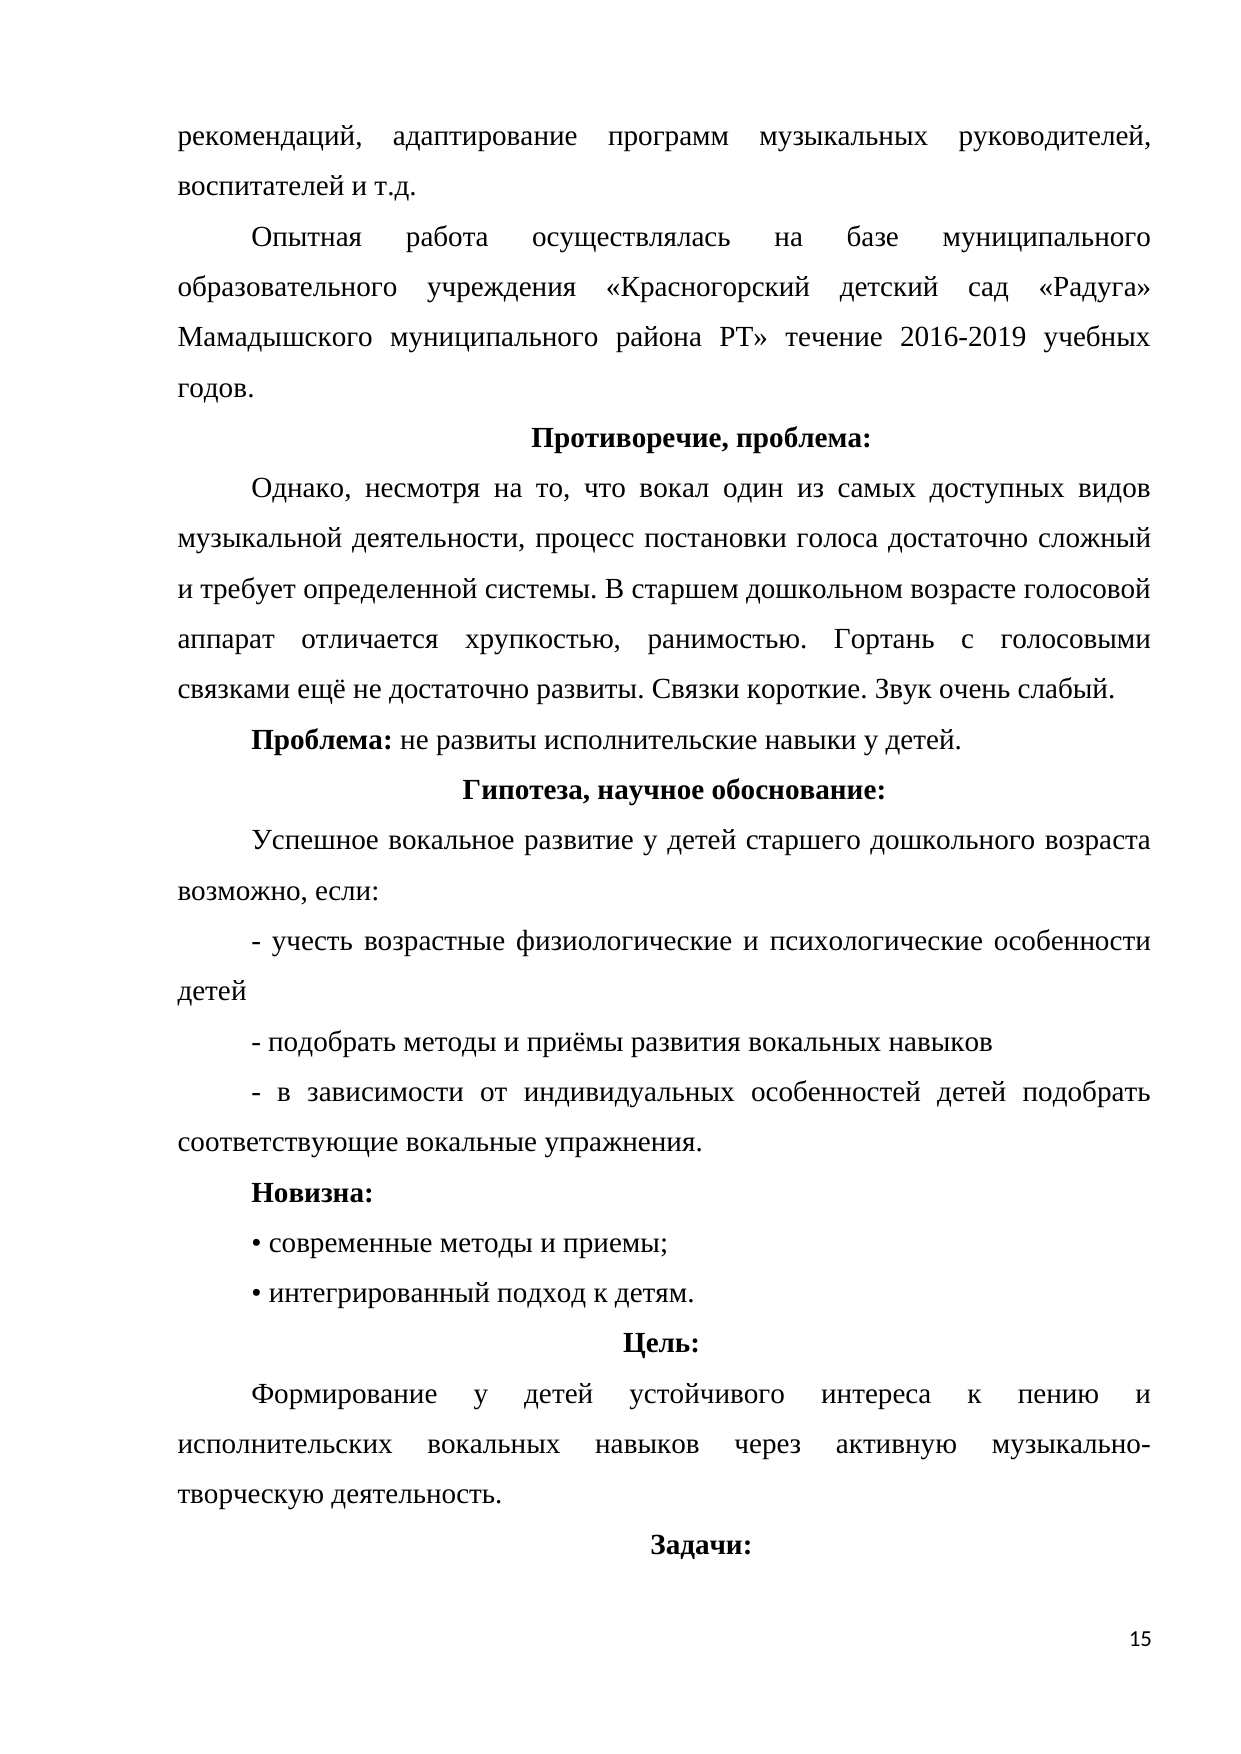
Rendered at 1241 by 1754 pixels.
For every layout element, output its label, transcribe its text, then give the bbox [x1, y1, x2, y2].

text - в зависимости от индивидуальных особенностей детей подобрать соответствующие вокальные упражнения. [177, 1074, 1152, 1158]
text Опытная работа осуществлялась на базе муниципального образовательного учреждения «Красногорский детский сад «Радуга» Мамадышского муниципального района РТ» течение 2016-2019 учебных годов. [177, 219, 1152, 403]
text • интегрированный подход к детям. [177, 1275, 1152, 1309]
text Новизна: [177, 1175, 1152, 1208]
text - подобрать методы и приёмы развития вокальных навыков [177, 1024, 1152, 1057]
text Задачи: [177, 1527, 1152, 1560]
text Однако, несмотря на то, что вокал один из самых доступных видов музыкальной деятельности, процесс постановки голоса достаточно сложный и требует определенной системы. В старшем дошкольном возрасте голосовой аппарат отличается хрупкостью, ранимостью. Гортань с голосовыми связками ещё не достаточно развиты. Связки короткие. Звук очень слабый. [177, 470, 1152, 705]
text Цель: [177, 1326, 1152, 1359]
text Успешное вокальное развитие у детей старшего дошкольного возраста возможно, если: [177, 822, 1152, 906]
text Проблема: не развиты исполнительские навыки у детей. [177, 722, 1152, 755]
text Противоречие, проблема: [177, 420, 1152, 453]
text Гипотеза, научное обоснование: [177, 772, 1152, 806]
text Формирование у детей устойчивого интереса к пению и исполнительских вокальных навыков через активную музыкально-творческую деятельность. [177, 1376, 1152, 1510]
text • современные методы и приемы; [177, 1225, 1152, 1258]
text - учесть возрастные физиологические и психологические особенности детей [177, 923, 1152, 1007]
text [177, 118, 1152, 202]
